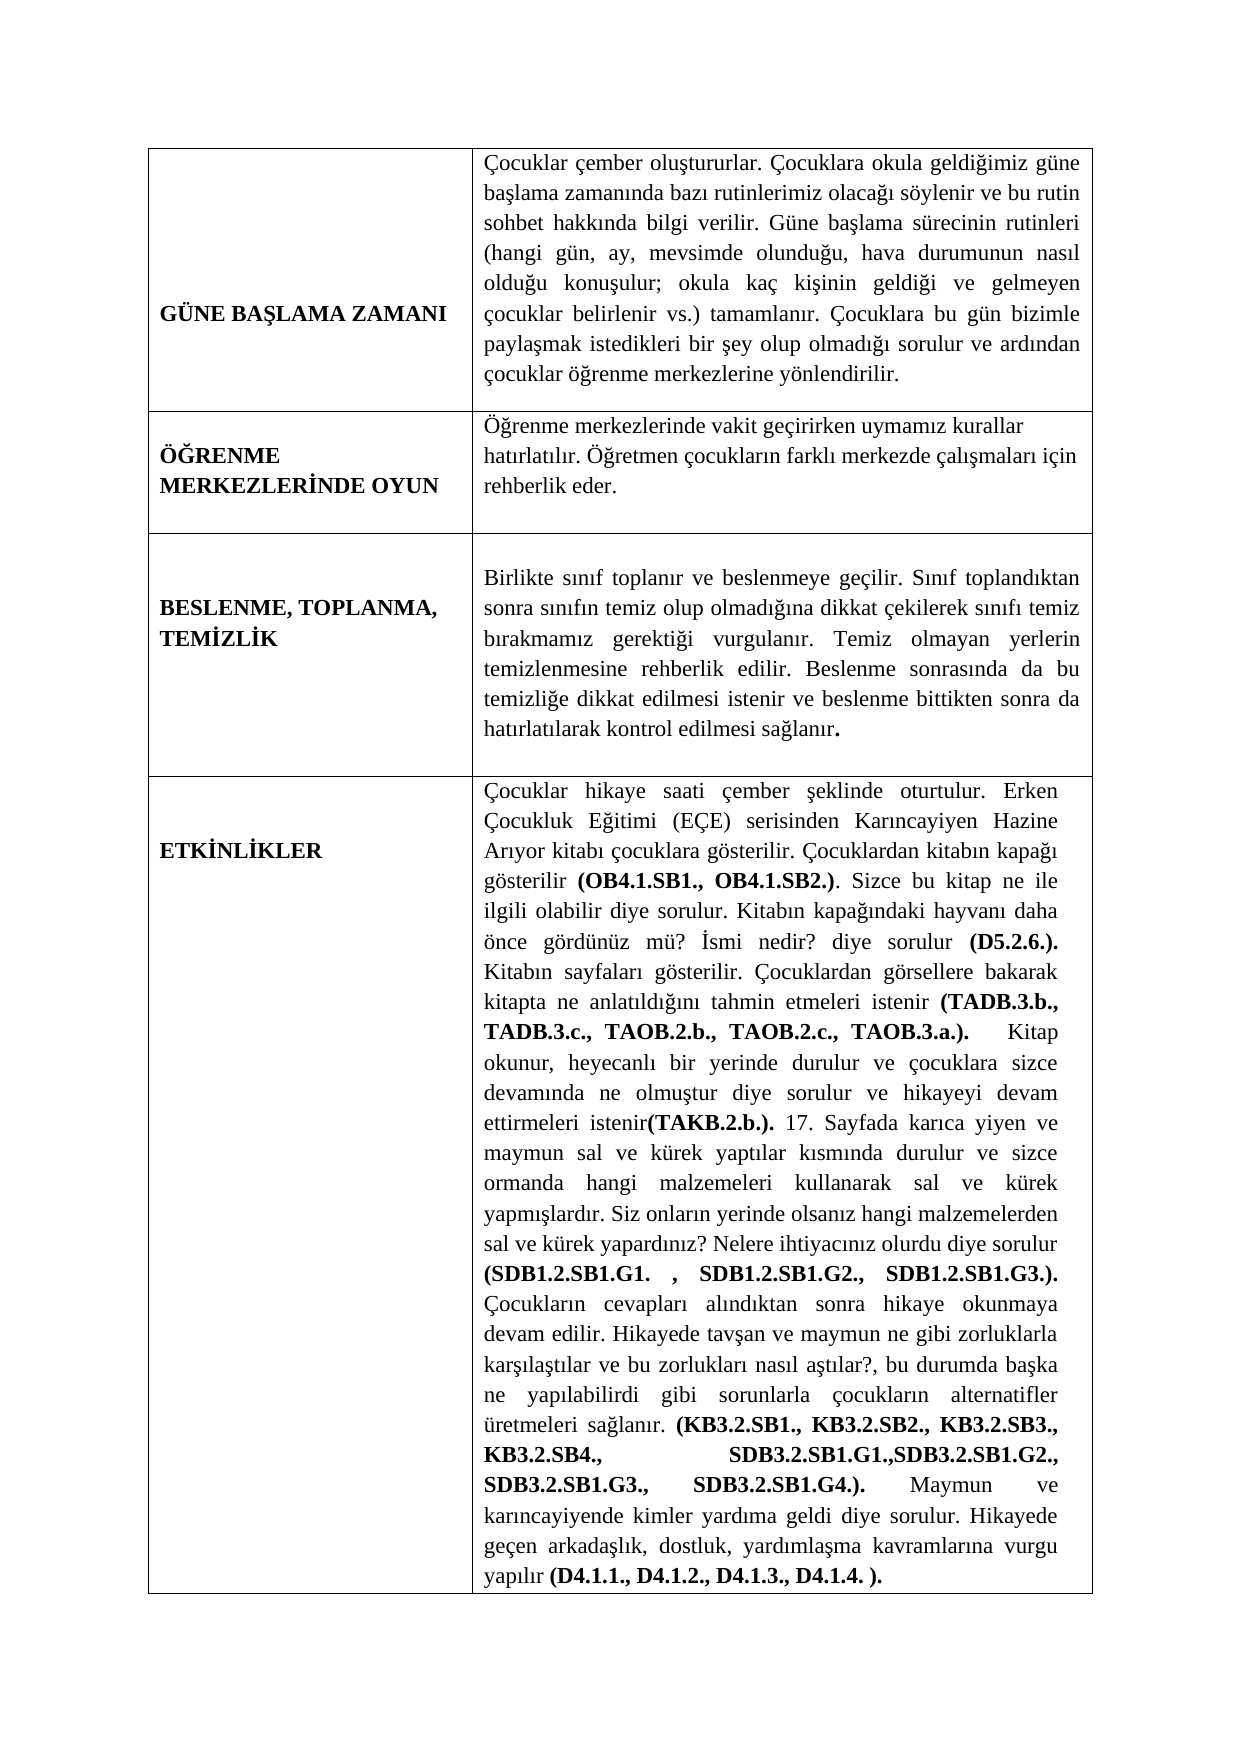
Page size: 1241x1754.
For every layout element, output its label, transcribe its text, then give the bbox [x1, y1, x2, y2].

table_header Çocuklar çember oluştururlar. Çocuklara okula geldiğimiz güne başlama zamanında bazı rutinlerimiz olacağı söylenir ve bu rutin sohbet hakkında bilgi verilir. Güne başlama sürecinin rutinleri (hangi gün, ay, mevsimde olunduğu, hava durumunun nasıl olduğu konuşulur; okula kaç kişinin geldiği ve gelmeyen çocuklar belirlenir vs.) tamamlanır. Çocuklara bu gün bizimle paylaşmak istedikleri bir şey olup olmadığı sorulur ve ardından çocuklar öğrenme merkezlerine yönlendirilir. [473, 149, 1092, 411]
table_cell ETKİNLİKLER [149, 777, 472, 1592]
table_header GÜNE BAŞLAMA ZAMANI [149, 149, 472, 411]
table_cell Birlikte sınıf toplanır ve beslenmeye geçilir. Sınıf toplandıktan sonra sınıfın temiz olup olmadığına dikkat çekilerek sınıfı temiz bırakmamız gerektiği vurgulanır. Temiz olmayan yerlerin temizlenmesine rehberlik edilir. Beslenme sonrasında da bu temizliğe dikkat edilmesi istenir ve beslenme bittikten sonra da hatırlatılarak kontrol edilmesi sağlanır. [473, 534, 1092, 776]
table_cell ÖĞRENME MERKEZLERİNDE OYUN [149, 412, 472, 533]
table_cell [473, 777, 1092, 1592]
table_cell Öğrenme merkezlerinde vakit geçirirken uymamız kurallar hatırlatılır. Öğretmen çocukların farklı merkezde çalışmaları için rehberlik eder. [473, 412, 1092, 533]
table_cell BESLENME, TOPLANMA, TEMİZLİK [149, 534, 472, 776]
